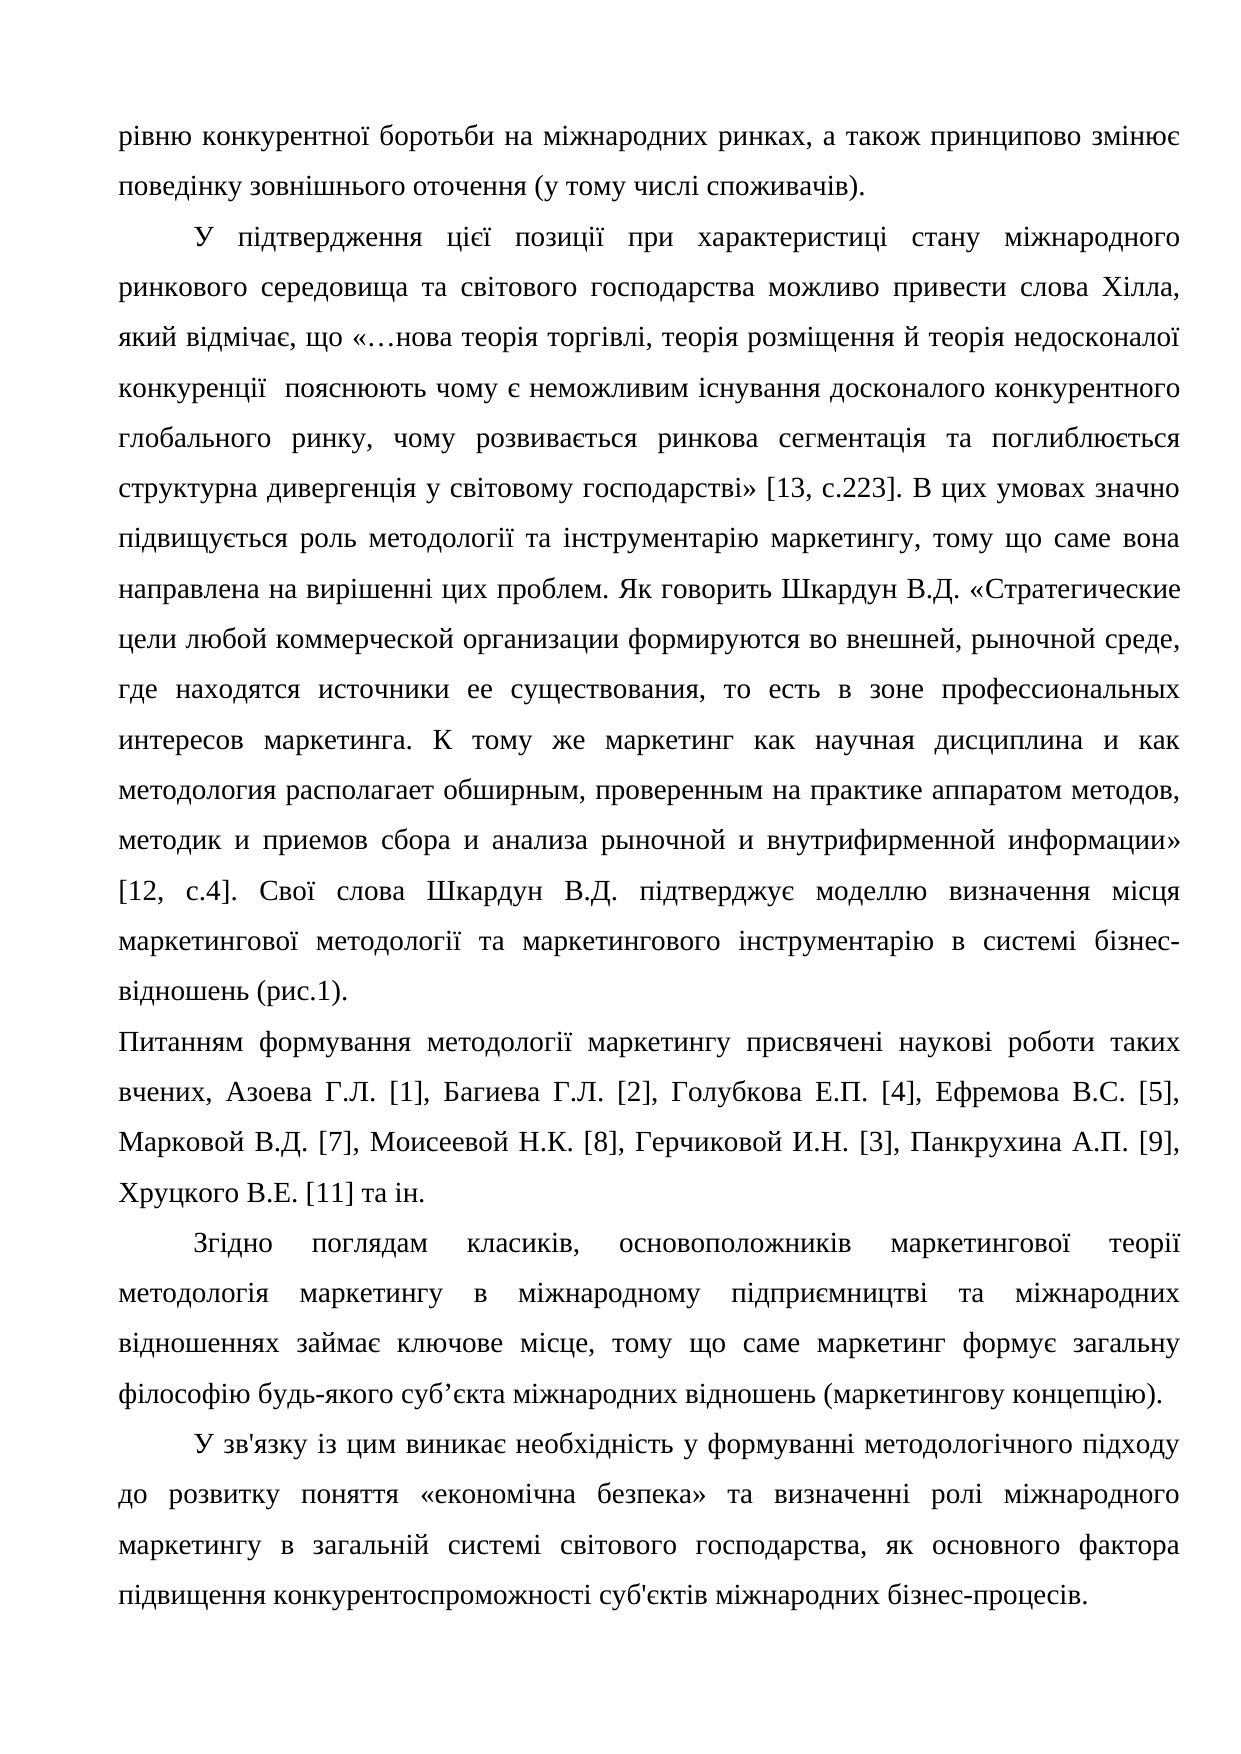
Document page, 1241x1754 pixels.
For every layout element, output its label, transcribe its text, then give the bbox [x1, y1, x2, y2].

text У зв'язку із цим виникає необхідність у формуванні методологічного підходу до розвитку поняття «економічна безпека» та визначенні ролі міжнародного маркетингу в загальній системі світового господарства, як основного фактора підвищення конкурентоспроможності суб'єктів міжнародних бізнес-процесів. [118, 1426, 1181, 1611]
text У підтвердження цієї позиції при характеристиці стану міжнародного ринкового середовища та світового господарства можливо привести слова Хілла, який відмічає, що «…нова теорія торгівлі, теорія розміщення й теорія недосконалої конкуренції пояснюють чому є неможливим існування досконалого конкурентного глобального ринку, чому розвивається ринкова сегментація та поглиблюється структурна дивергенція у світовому господарстві» [13, с.223]. В цих умовах значно підвищується роль методології та інструментарію маркетингу, тому що саме вона направлена на вирішенні цих проблем. Як говорить Шкардун В.Д. «Стратегические цели любой коммерческой организации формируются во внешней, рыночной среде, где находятся источники ее существования, то есть в зоне профессиональных интересов маркетинга. К тому же маркетинг как научная дисциплина и как методология располагает обширным, проверенным на практике аппаратом методов, методик и приемов сбора и анализа рыночной и внутрифирменной информации» [12, с.4]. Свої слова Шкардун В.Д. підтверджує моделлю визначення місця маркетингової методології та маркетингового інструментарію в системі бізнес-відношень (рис.1). [118, 219, 1181, 1007]
text Питанням формування методології маркетингу присвячені наукові роботи таких вчених, Азоева Г.Л. [1], Багиева Г.Л. [2], Голубкова Е.П. [4], Ефремова В.С. [5], Марковой В.Д. [7], Моисеевой Н.К. [8], Герчиковой И.Н. [3], Панкрухина А.П. [9], Хруцкого В.Е. [11] та ін. [118, 1024, 1181, 1208]
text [118, 118, 1181, 202]
text Згідно поглядам класиків, основоположників маркетингової теорії методологія маркетингу в міжнародному підприємництві та міжнародних відношеннях займає ключове місце, тому що саме маркетинг формує загальну філософію будь-якого суб’єкта міжнародних відношень (маркетингову концепцію). [118, 1225, 1181, 1409]
